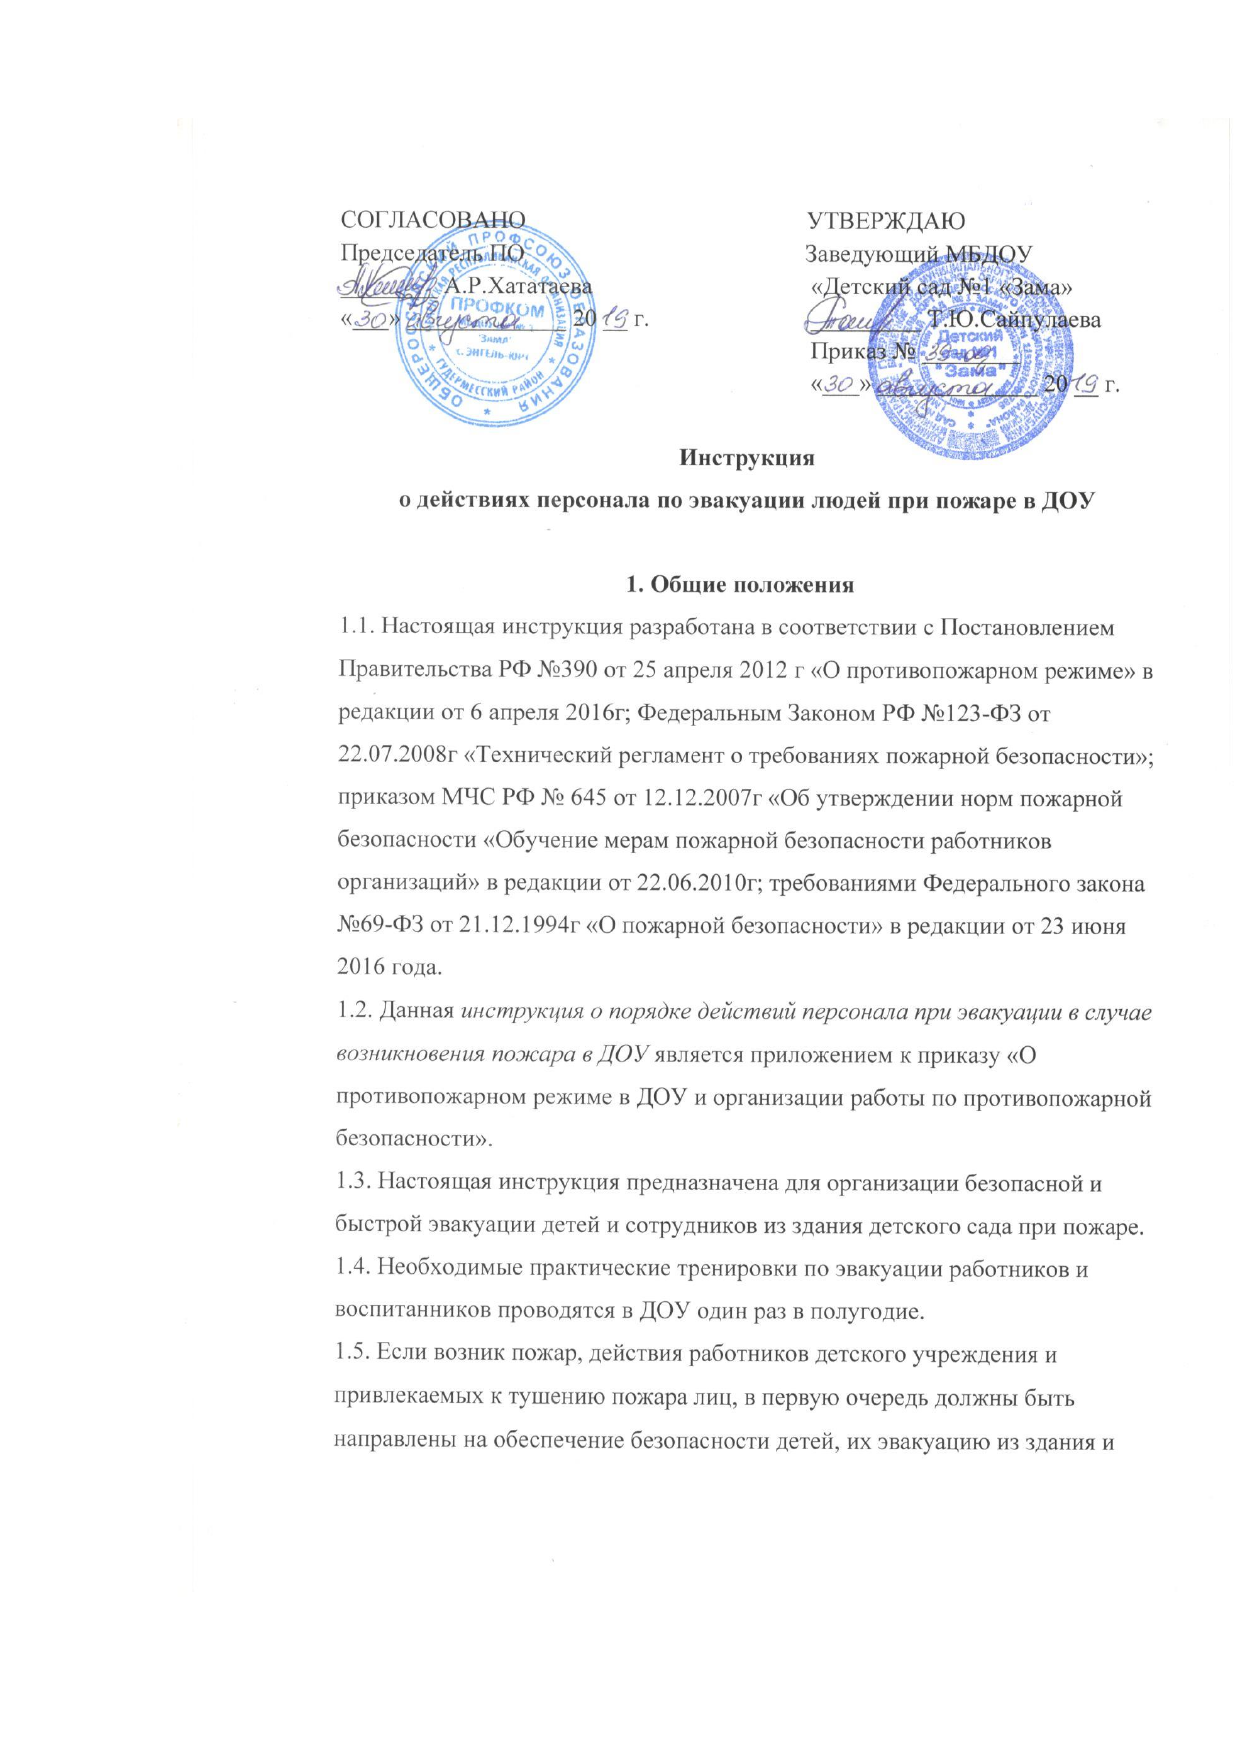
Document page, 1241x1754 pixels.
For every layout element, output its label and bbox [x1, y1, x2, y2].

picture [177, 118, 1241, 1608]
